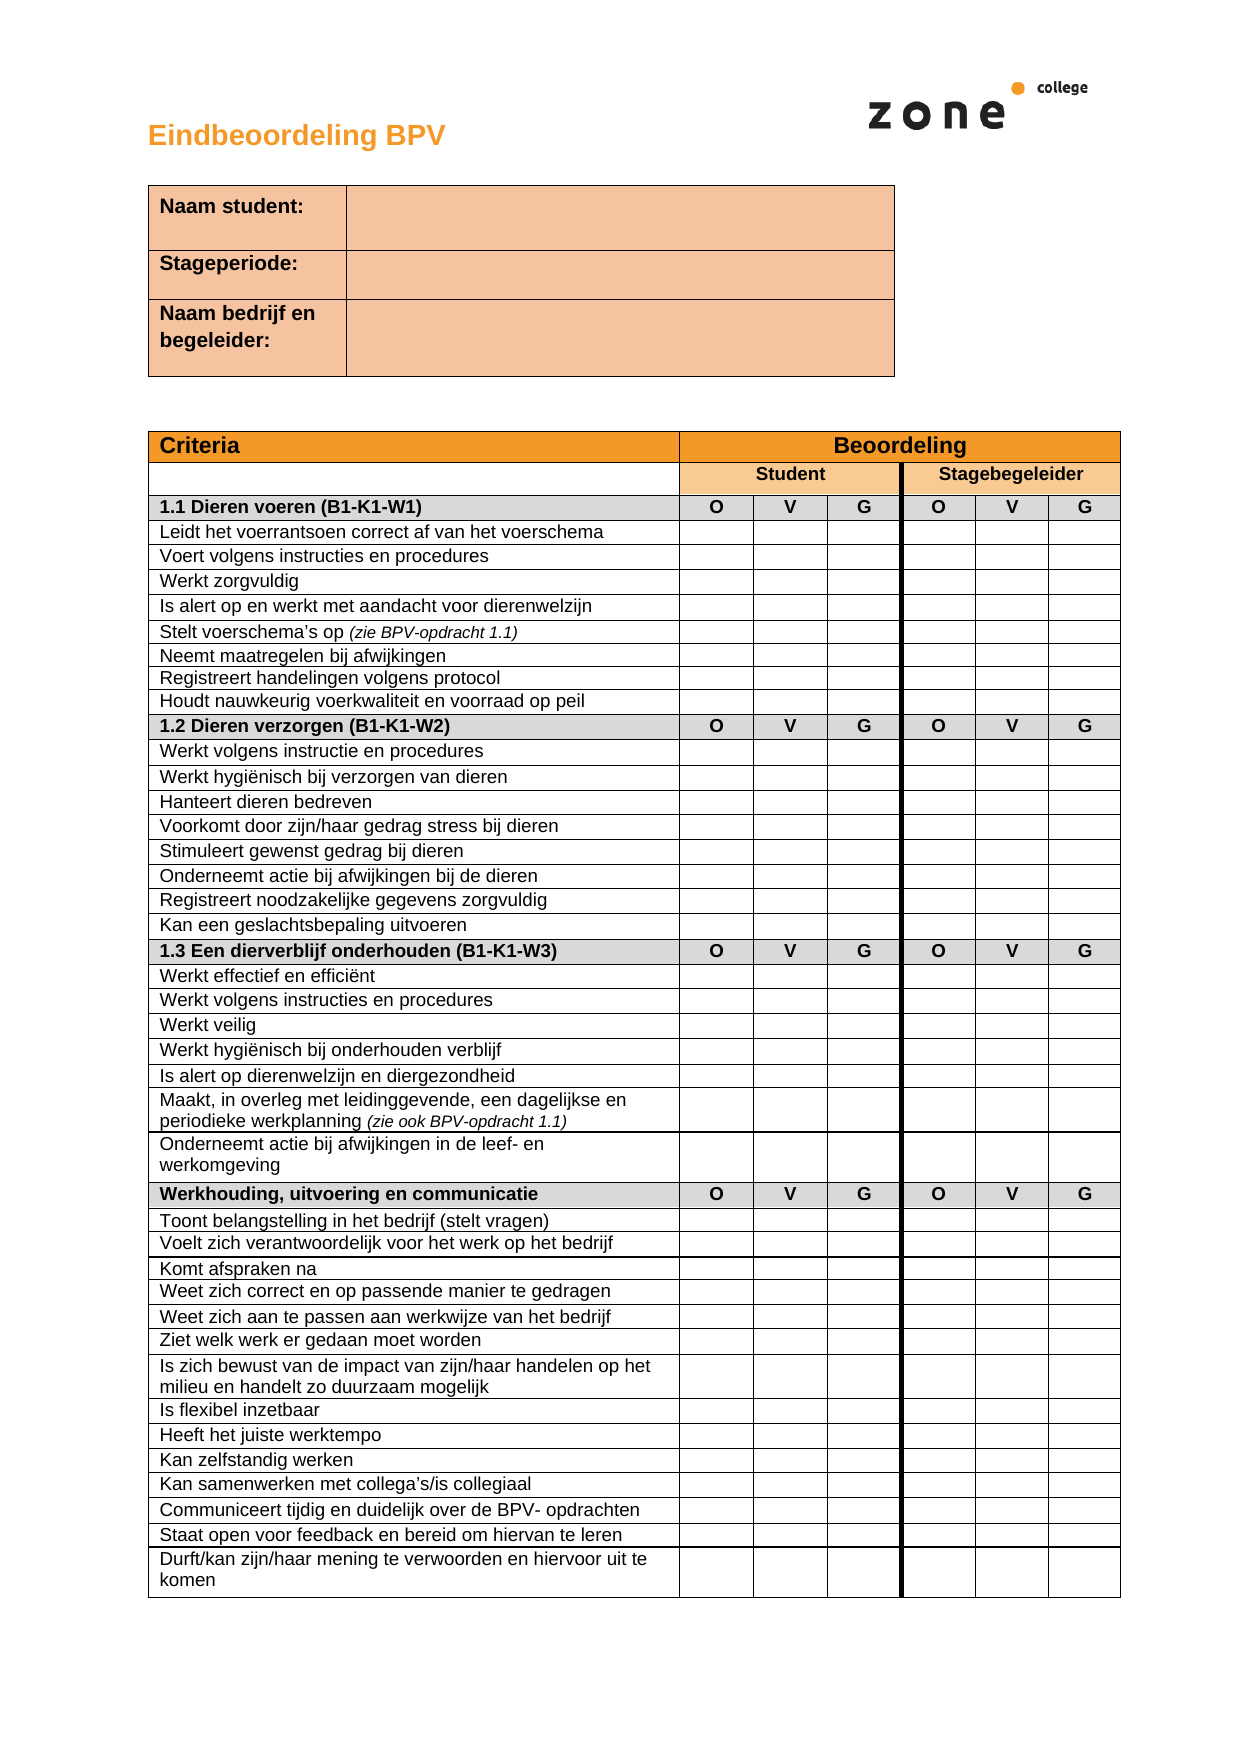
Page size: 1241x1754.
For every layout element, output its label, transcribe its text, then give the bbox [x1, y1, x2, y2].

table_cell [680, 1039, 753, 1063]
table_cell [828, 1355, 899, 1398]
table_cell [976, 595, 1048, 619]
table_cell [976, 1232, 1048, 1256]
table_cell Kan zelfstandig werken [149, 1449, 679, 1472]
table_cell [904, 766, 975, 790]
table_cell [828, 1524, 899, 1546]
table_cell [680, 521, 753, 544]
table_cell [1049, 1355, 1120, 1398]
table_cell [904, 545, 975, 569]
table_cell [828, 1498, 899, 1523]
table_cell [1049, 840, 1120, 864]
table_header Naam student: [149, 186, 346, 250]
table_cell G [1049, 1183, 1120, 1207]
table_cell [680, 1399, 753, 1423]
table_cell [1049, 1014, 1120, 1038]
table_cell [976, 1133, 1048, 1182]
table_cell [754, 989, 827, 1013]
table_cell [1049, 1039, 1120, 1063]
table_cell Is zich bewust van de impact van zijn/haar handelen op het milieu en handelt zo duurzaam mogelijk [149, 1355, 679, 1398]
table_cell [754, 1424, 827, 1448]
table_cell [754, 521, 827, 544]
table_cell [904, 740, 975, 764]
table_cell [754, 1209, 827, 1231]
table_cell [976, 914, 1048, 938]
table_cell Stimuleert gewenst gedrag bij dieren [149, 840, 679, 864]
table_cell [680, 570, 753, 594]
table_cell G [1049, 496, 1120, 520]
table_cell [976, 1258, 1048, 1279]
table_cell [754, 1014, 827, 1038]
table_cell [680, 1232, 753, 1256]
table_cell V [754, 715, 827, 739]
table_cell [754, 1524, 827, 1546]
table_cell [754, 1133, 827, 1182]
table_cell Neemt maatregelen bij afwijkingen [149, 644, 679, 666]
table_cell Is flexibel inzetbaar [149, 1399, 679, 1423]
table_cell [680, 914, 753, 938]
table_cell [904, 1065, 975, 1087]
table_cell [680, 766, 753, 790]
table_cell [976, 791, 1048, 813]
table_cell [1049, 1498, 1120, 1523]
table_cell Stageperiode: [149, 251, 346, 299]
table_cell [828, 1065, 899, 1087]
table_cell [828, 766, 899, 790]
table_cell [976, 1329, 1048, 1353]
table_cell Voert volgens instructies en procedures [149, 545, 679, 569]
table_cell [680, 667, 753, 688]
table_cell [828, 889, 899, 913]
table_cell [754, 1088, 827, 1131]
table_cell [754, 766, 827, 790]
table_cell [828, 740, 899, 764]
table_cell [1049, 644, 1120, 666]
table_cell [680, 1473, 753, 1497]
table_cell [1049, 570, 1120, 594]
table_cell [976, 766, 1048, 790]
table_cell [754, 1280, 827, 1304]
table_cell Voorkomt door zijn/haar gedrag stress bij dieren [149, 815, 679, 839]
table_cell [1049, 1209, 1120, 1231]
table_cell V [754, 940, 827, 964]
table_cell [904, 644, 975, 666]
table_cell [1049, 889, 1120, 913]
table_cell [976, 865, 1048, 888]
table_cell [904, 1498, 975, 1523]
table_cell [976, 1039, 1048, 1063]
table_cell [904, 1014, 975, 1038]
table_cell [828, 791, 899, 813]
table_cell Werkt volgens instructie en procedures [149, 740, 679, 764]
table_cell Weet zich correct en op passende manier te gedragen [149, 1280, 679, 1304]
table_cell [976, 690, 1048, 714]
table_cell [828, 1424, 899, 1448]
table_cell Registreert noodzakelijke gegevens zorgvuldig [149, 889, 679, 913]
table_cell [828, 815, 899, 839]
table_cell G [1049, 940, 1120, 964]
table_cell [680, 1209, 753, 1231]
table_cell Staat open voor feedback en bereid om hiervan te leren [149, 1524, 679, 1546]
table_cell [754, 1258, 827, 1279]
table_cell [680, 815, 753, 839]
table_cell V [976, 715, 1048, 739]
table_cell Maakt, in overleg met leidinggevende, een dagelijkse en periodieke werkplanning (zie ook BPV-opdracht 1.1) [149, 1088, 679, 1131]
table_cell [680, 1280, 753, 1304]
table_cell [976, 644, 1048, 666]
table_cell O [680, 940, 753, 964]
table_cell [754, 840, 827, 864]
table_cell [680, 1329, 753, 1353]
table_cell [904, 1088, 975, 1131]
table_cell [828, 595, 899, 619]
table_cell [754, 1329, 827, 1353]
table_cell [828, 914, 899, 938]
table_cell [754, 621, 827, 643]
table_cell O [680, 715, 753, 739]
table_cell V [976, 496, 1048, 520]
table_cell [976, 1305, 1048, 1328]
table_cell [904, 570, 975, 594]
table_cell [754, 644, 827, 666]
table_cell [828, 1014, 899, 1038]
picture [856, 61, 1093, 118]
table_cell Registreert handelingen volgens protocol [149, 667, 679, 688]
table_cell [976, 521, 1048, 544]
table_cell [828, 1232, 899, 1256]
table_cell Is alert op en werkt met aandacht voor dierenwelzijn [149, 595, 679, 619]
table_cell [680, 1133, 753, 1182]
table_cell [1049, 521, 1120, 544]
table_cell Werkt hygiënisch bij verzorgen van dieren [149, 766, 679, 790]
table_cell Kan samenwerken met collega’s/is collegiaal [149, 1473, 679, 1497]
table_cell [754, 865, 827, 888]
table_cell [976, 889, 1048, 913]
table_cell [680, 595, 753, 619]
table_cell [976, 1355, 1048, 1398]
table_cell [904, 1209, 975, 1231]
table_cell [680, 989, 753, 1013]
table_cell [828, 1209, 899, 1231]
table_cell [1049, 791, 1120, 813]
table_cell Komt afspraken na [149, 1258, 679, 1279]
table_cell Stelt voerschema’s op (zie BPV-opdracht 1.1) [149, 621, 679, 643]
table_cell [754, 690, 827, 714]
table_cell [976, 1449, 1048, 1472]
table_cell [754, 1473, 827, 1497]
table_cell [976, 545, 1048, 569]
table_cell [976, 965, 1048, 988]
table_header [347, 186, 894, 250]
table_cell [904, 595, 975, 619]
table_cell [680, 1548, 753, 1597]
table_cell Werkt zorgvuldig [149, 570, 679, 594]
table_cell Leidt het voerrantsoen correct af van het voerschema [149, 521, 679, 544]
table_cell [347, 300, 894, 376]
table_cell [1049, 1524, 1120, 1546]
table_cell [976, 1209, 1048, 1231]
table_cell [680, 965, 753, 988]
table_cell [904, 1305, 975, 1328]
table_cell [904, 1232, 975, 1256]
table_cell [976, 815, 1048, 839]
table_cell [680, 791, 753, 813]
table_cell [754, 570, 827, 594]
table_cell [680, 1258, 753, 1279]
table_cell [904, 1133, 975, 1182]
table_cell [828, 1258, 899, 1279]
table_cell Werkhouding, uitvoering en communicatie [149, 1183, 679, 1207]
table_cell [754, 914, 827, 938]
table_cell Durft/kan zijn/haar mening te verwoorden en hiervoor uit te komen [149, 1548, 679, 1597]
table_cell G [828, 1183, 899, 1207]
table_cell [680, 740, 753, 764]
table_cell [828, 621, 899, 643]
table_cell [1049, 1548, 1120, 1597]
table_cell [680, 1065, 753, 1087]
table_cell O [680, 496, 753, 520]
table_cell Ziet welk werk er gedaan moet worden [149, 1329, 679, 1353]
table_cell [1049, 1088, 1120, 1131]
table_cell [904, 1524, 975, 1546]
table_cell [976, 1065, 1048, 1087]
table_cell [680, 545, 753, 569]
table_cell [828, 521, 899, 544]
table_cell [1049, 1133, 1120, 1182]
table_cell [754, 1232, 827, 1256]
table_cell [904, 521, 975, 544]
table_cell [828, 1399, 899, 1423]
table_cell [1049, 740, 1120, 764]
table_cell [904, 1399, 975, 1423]
table_cell [976, 1548, 1048, 1597]
table_cell [904, 667, 975, 688]
table_cell [904, 621, 975, 643]
table_cell [680, 621, 753, 643]
table_cell [904, 815, 975, 839]
table_cell [828, 1280, 899, 1304]
table_cell [680, 1088, 753, 1131]
table_cell [828, 667, 899, 688]
table_cell [828, 1039, 899, 1063]
table_cell [680, 889, 753, 913]
table_cell Onderneemt actie bij afwijkingen bij de dieren [149, 865, 679, 888]
table_cell [1049, 1280, 1120, 1304]
table_cell [1049, 1473, 1120, 1497]
table_cell O [904, 715, 975, 739]
table_cell O [904, 496, 975, 520]
table_cell [754, 1449, 827, 1472]
table_cell Werkt hygiënisch bij onderhouden verblijf [149, 1039, 679, 1063]
table_cell [1049, 1449, 1120, 1472]
table_cell G [1049, 715, 1120, 739]
table_cell [680, 1305, 753, 1328]
table_cell [680, 865, 753, 888]
table_cell [754, 1548, 827, 1597]
table_header Beoordeling [680, 432, 1120, 462]
table_cell Communiceert tijdig en duidelijk over de BPV- opdrachten [149, 1498, 679, 1523]
table_cell O [904, 940, 975, 964]
table_cell [828, 865, 899, 888]
table_cell [976, 1280, 1048, 1304]
table_cell [754, 740, 827, 764]
table_cell [904, 1355, 975, 1398]
table_cell [828, 1133, 899, 1182]
table_cell [754, 1305, 827, 1328]
table_cell [754, 1039, 827, 1063]
table_cell [754, 1498, 827, 1523]
table_cell [680, 1524, 753, 1546]
table_cell [976, 1424, 1048, 1448]
table_cell [680, 1449, 753, 1472]
table_cell [904, 1329, 975, 1353]
table_cell [754, 1399, 827, 1423]
table_cell [828, 1088, 899, 1131]
table_cell [149, 463, 679, 494]
table_cell Werkt volgens instructies en procedures [149, 989, 679, 1013]
table_cell Voelt zich verantwoordelijk voor het werk op het bedrijf [149, 1232, 679, 1256]
table_cell Werkt effectief en efficiënt [149, 965, 679, 988]
table_cell [754, 791, 827, 813]
table_cell [904, 1039, 975, 1063]
table_cell [828, 1329, 899, 1353]
table_cell Heeft het juiste werktempo [149, 1424, 679, 1448]
table_cell 1.3 Een dierverblijf onderhouden (B1-K1-W3) [149, 940, 679, 964]
table_cell [1049, 667, 1120, 688]
table_cell [976, 1473, 1048, 1497]
table_cell Weet zich aan te passen aan werkwijze van het bedrijf [149, 1305, 679, 1328]
table_cell [680, 1498, 753, 1523]
table_cell G [828, 940, 899, 964]
table_cell [976, 1088, 1048, 1131]
table_cell [904, 989, 975, 1013]
table_cell [904, 889, 975, 913]
table_cell [976, 1524, 1048, 1546]
table_cell [904, 690, 975, 714]
table_cell [1049, 1305, 1120, 1328]
table_cell [904, 865, 975, 888]
table_cell [828, 1449, 899, 1472]
table_cell [1049, 965, 1120, 988]
table_cell [976, 1399, 1048, 1423]
table_cell Student [680, 463, 899, 494]
table_cell [828, 545, 899, 569]
table_cell [1049, 1329, 1120, 1353]
table_cell [1049, 595, 1120, 619]
table_cell Naam bedrijf en begeleider: [149, 300, 346, 376]
table_cell V [976, 940, 1048, 964]
table_cell [680, 840, 753, 864]
table_cell [680, 644, 753, 666]
table_cell [680, 1424, 753, 1448]
table_cell [1049, 1065, 1120, 1087]
table_cell [754, 965, 827, 988]
table_cell [754, 815, 827, 839]
table_cell [680, 690, 753, 714]
table_cell [1049, 815, 1120, 839]
table_cell [828, 1473, 899, 1497]
table_cell Onderneemt actie bij afwijkingen in de leef- en werkomgeving [149, 1133, 679, 1182]
table_cell [976, 1014, 1048, 1038]
table_cell Stagebegeleider [904, 463, 1120, 494]
table_cell 1.2 Dieren verzorgen (B1-K1-W2) [149, 715, 679, 739]
table_cell [347, 251, 894, 299]
table_cell [904, 965, 975, 988]
table_cell Werkt veilig [149, 1014, 679, 1038]
table_cell O [904, 1183, 975, 1207]
table_cell [680, 1355, 753, 1398]
table_cell [976, 570, 1048, 594]
table_cell V [754, 496, 827, 520]
table_cell [1049, 766, 1120, 790]
table_cell [904, 1473, 975, 1497]
table_cell [754, 595, 827, 619]
table_cell [904, 1449, 975, 1472]
subtitle Eindbeoordeling BPV [148, 118, 1093, 185]
table_cell V [754, 1183, 827, 1207]
table_cell [1049, 1399, 1120, 1423]
table_cell [828, 989, 899, 1013]
table_cell Hanteert dieren bedreven [149, 791, 679, 813]
table_cell [828, 1305, 899, 1328]
table_cell [1049, 1232, 1120, 1256]
table_cell [904, 1548, 975, 1597]
table_cell G [828, 715, 899, 739]
table_cell Houdt nauwkeurig voerkwaliteit en voorraad op peil [149, 690, 679, 714]
table_cell [1049, 1258, 1120, 1279]
table_cell [904, 840, 975, 864]
table_cell [754, 1355, 827, 1398]
table_cell [1049, 621, 1120, 643]
table_cell [904, 1280, 975, 1304]
table_cell [1049, 914, 1120, 938]
table_cell [1049, 690, 1120, 714]
table_cell [904, 914, 975, 938]
table_cell [828, 965, 899, 988]
table_cell O [680, 1183, 753, 1207]
table_cell G [828, 496, 899, 520]
table_cell [976, 840, 1048, 864]
table_header Criteria [149, 432, 679, 462]
table_cell [976, 621, 1048, 643]
table_cell [904, 791, 975, 813]
table_cell [828, 570, 899, 594]
table_cell [976, 740, 1048, 764]
table_cell [976, 1498, 1048, 1523]
table_cell [754, 545, 827, 569]
table_cell [904, 1424, 975, 1448]
table_cell 1.1 Dieren voeren (B1-K1-W1) [149, 496, 679, 520]
table_cell Kan een geslachtsbepaling uitvoeren [149, 914, 679, 938]
table_cell [754, 667, 827, 688]
table_cell [976, 667, 1048, 688]
table_cell [828, 1548, 899, 1597]
table_cell [904, 1258, 975, 1279]
table_cell [754, 1065, 827, 1087]
table_cell [754, 889, 827, 913]
table_cell Is alert op dierenwelzijn en diergezondheid [149, 1065, 679, 1087]
table_cell [976, 989, 1048, 1013]
table_cell V [976, 1183, 1048, 1207]
table_cell [1049, 545, 1120, 569]
table_cell Toont belangstelling in het bedrijf (stelt vragen) [149, 1209, 679, 1231]
table_cell [1049, 989, 1120, 1013]
table_cell [828, 840, 899, 864]
table_cell [1049, 1424, 1120, 1448]
table_cell [680, 1014, 753, 1038]
table_cell [828, 690, 899, 714]
table_cell [1049, 865, 1120, 888]
table_cell [828, 644, 899, 666]
